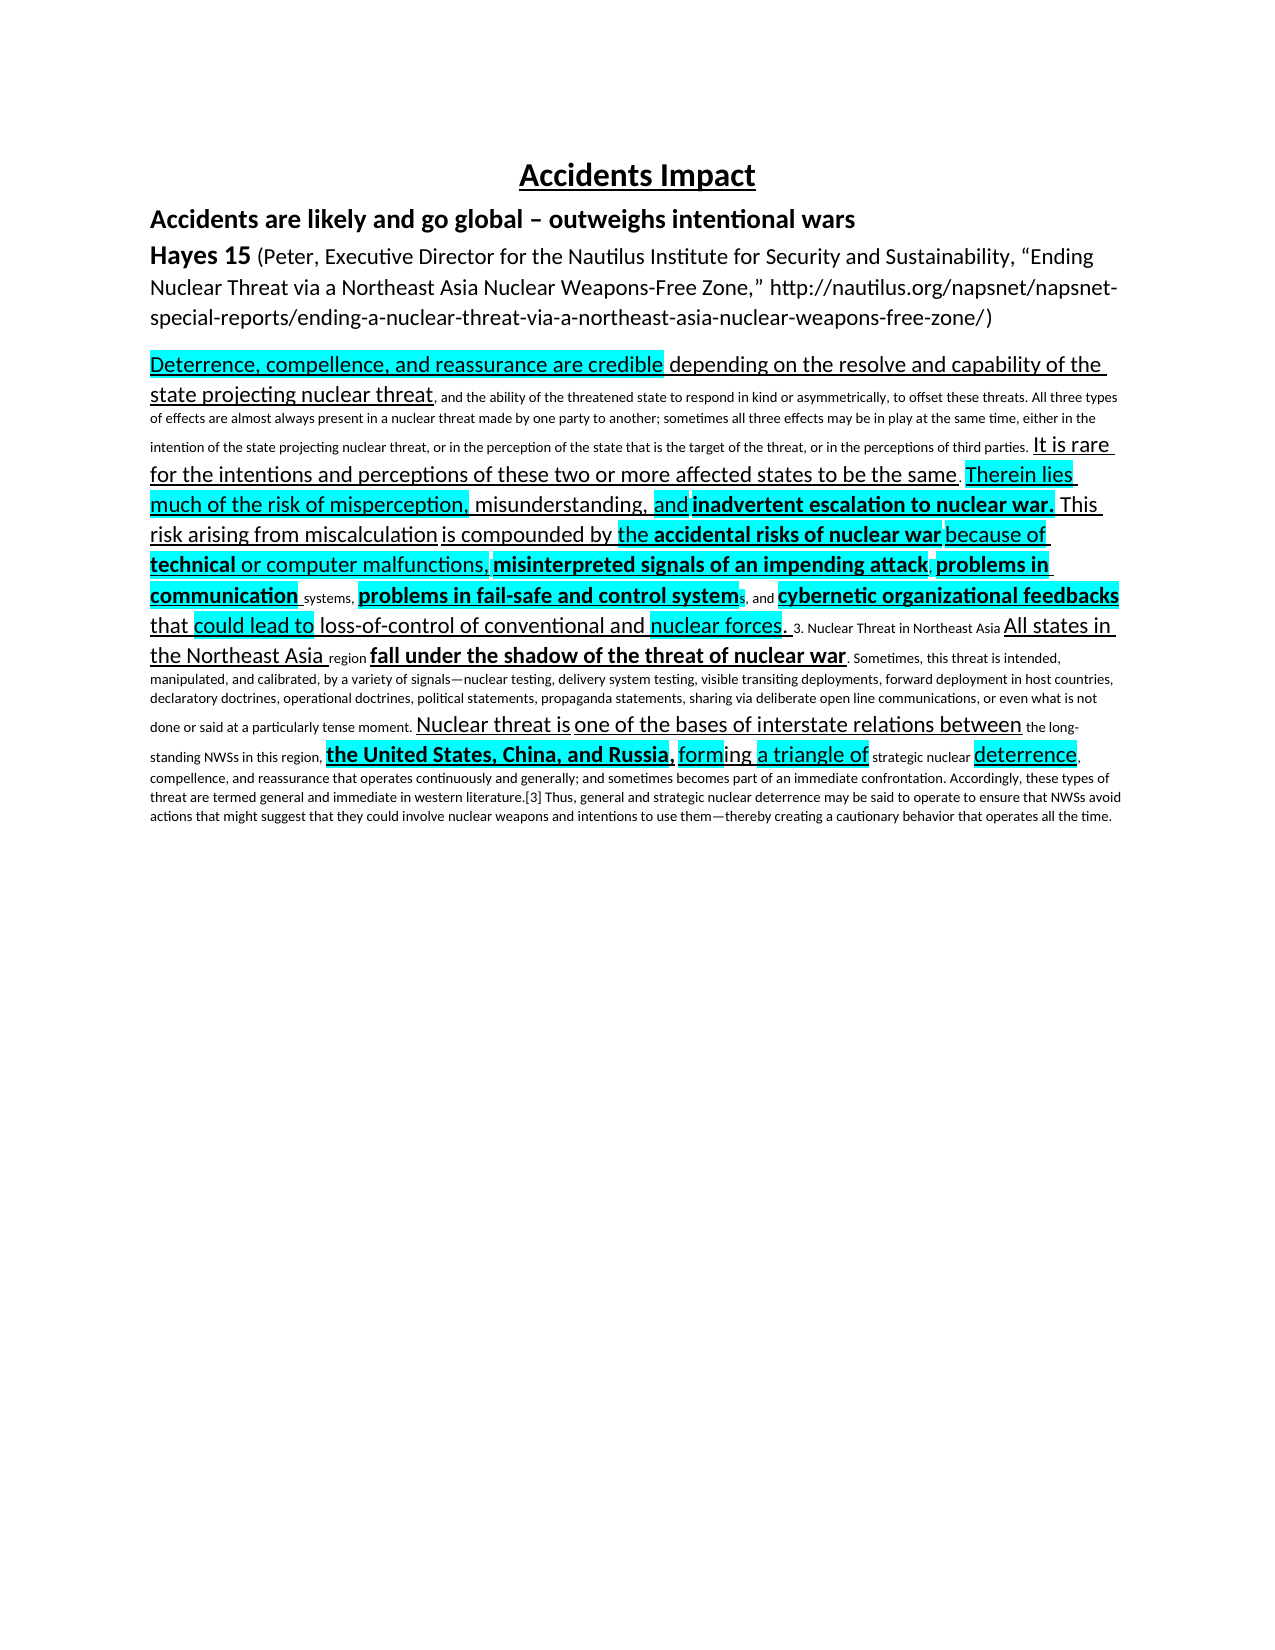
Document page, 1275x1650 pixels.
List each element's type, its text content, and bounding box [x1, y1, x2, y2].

subtitle Accidents Impact [150, 154, 1125, 195]
subtitle Accidents are likely and go global – outweighs intentional wars [150, 202, 1125, 235]
text Deterrence, compellence, and reassurance are credible depending on the resolve and capability of the state projecting nuclear threat, and the ability of the threatened state to respond in kind or asymmetrically, to offset these threats. All three types of effects are almost always present in a nuclear threat made by one party to another; sometimes all three effects may be in play at the same time, either in the intention of the state projecting nuclear threat, or in the perception of the state that is the target of the threat, or in the perceptions of third parties. It is rare for the intentions and perceptions of these two or more affected states to be the same. Therein lies much of the risk of misperception, misunderstanding, and inadvertent escalation to nuclear war. This risk arising from miscalculation is compounded by the accidental risks of nuclear war because of technical or computer malfunctions, misinterpreted signals of an impending attack, problems in communication systems, problems in fail-safe and control systems, and cybernetic organizational feedbacks that could lead to loss-of-control of conventional and nuclear forces. 3. Nuclear Threat in Northeast Asia All states in the Northeast Asia region fall under the shadow of the threat of nuclear war. Sometimes, this threat is intended, manipulated, and calibrated, by a variety of signals—nuclear testing, delivery system testing, visible transiting deployments, forward deployment in host countries, declaratory doctrines, operational doctrines, political statements, propaganda statements, sharing via deliberate open line communications, or even what is not done or said at a particularly tense moment. Nuclear threat is one of the bases of interstate relations between the long-standing NWSs in this region, the United States, China, and Russia, forming a triangle of strategic nuclear deterrence, compellence, and reassurance that operates continuously and generally; and sometimes becomes part of an immediate confrontation. Accordingly, these types of threat are termed general and immediate in western literature.[3] Thus, general and strategic nuclear deterrence may be said to operate to ensure that NWSs avoid actions that might suggest that they could involve nuclear weapons and intentions to use them—thereby creating a cautionary behavior that operates all the time. [150, 350, 1125, 826]
text Hayes 15 (Peter, Executive Director for the Nautilus Institute for Security and Sustainability, “Ending Nuclear Threat via a Northeast Asia Nuclear Weapons-Free Zone,” http://nautilus.org/napsnet/napsnet-special-reports/ending-a-nuclear-threat-via-a-northeast-asia-nuclear-weapons-free-zone/) [150, 238, 1125, 331]
